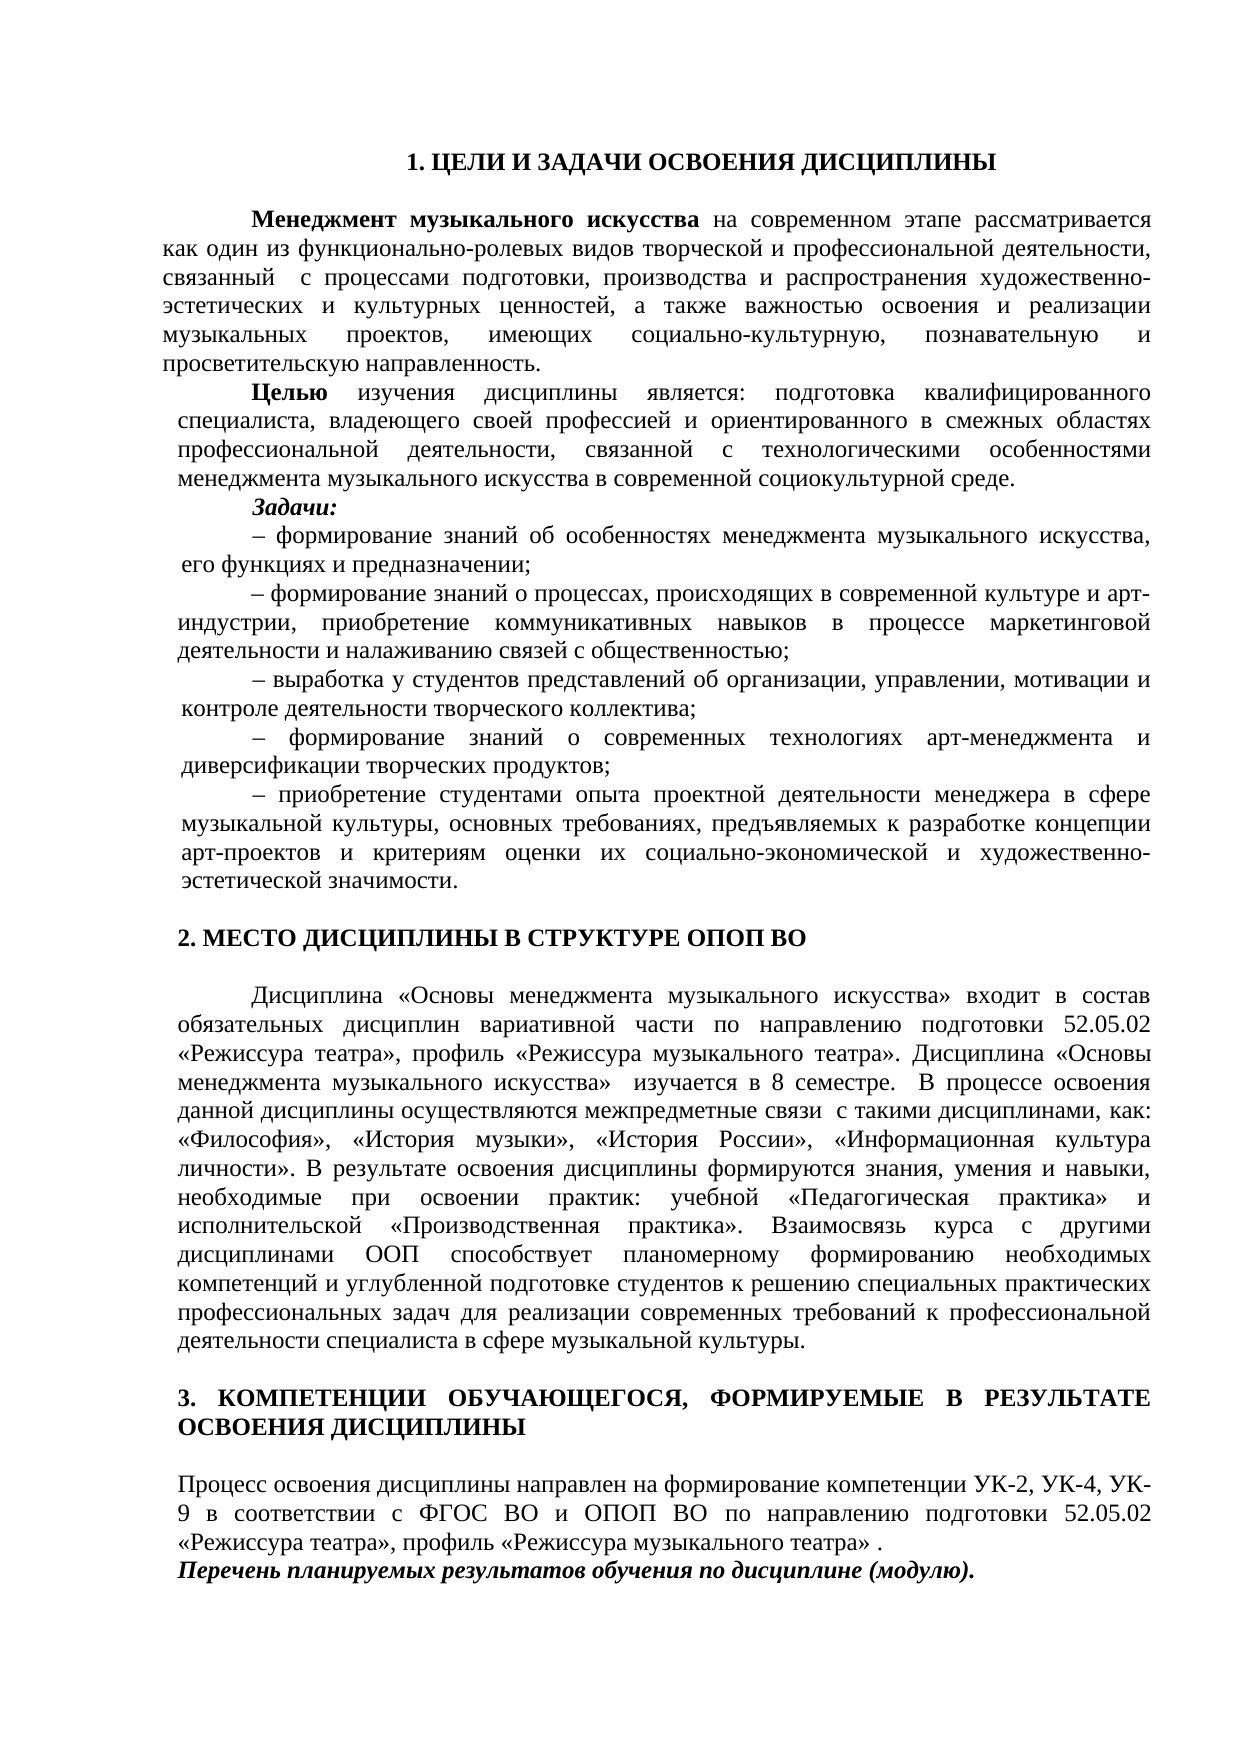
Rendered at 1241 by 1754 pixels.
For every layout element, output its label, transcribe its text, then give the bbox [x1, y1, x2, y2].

text Перечень планируемых результатов обучения по дисциплине (модулю). [177, 1556, 1152, 1584]
text 3. КОМПЕТЕНЦИИ ОБУЧАЮЩЕГОСЯ, ФОРМИРУЕМЫЕ В РЕЗУЛЬТАТЕ ОСВОЕНИЯ ДИСЦИПЛИНЫ [177, 1383, 1152, 1441]
text Целью изучения дисциплины является: подготовка квалифицированного специалиста, владеющего своей профессией и ориентированного в смежных областях профессиональной деятельности, связанной с технологическими особенностями менеджмента музыкального искусства в современной социокультурной среде. [177, 377, 1152, 492]
text – формирование знаний о современных технологиях арт-менеджмента и диверсификации творческих продуктов; [181, 722, 1152, 779]
text Процесс освоения дисциплины направлен на формирование компетенции УК-2, УК-4, УК-9 в соответствии с ФГОС ВО и ОПОП ВО по направлению подготовки 52.05.02 «Режиссура театра», профиль «Режиссура музыкального театра» . [177, 1469, 1152, 1556]
text Менеджмент музыкального искусства на современном этапе рассматривается как один из функционально-ролевых видов творческой и профессиональной деятельности, связанный с процессами подготовки, производства и распространения художественно-эстетических и культурных ценностей, а также важностью освоения и реализации музыкальных проектов, имеющих социально-культурную, познавательную и просветительскую направленность. [162, 204, 1152, 377]
text Задачи: [181, 492, 1152, 521]
text – формирование знаний о процессах, происходящих в современной культуре и арт-индустрии, приобретение коммуникативных навыков в процессе маркетинговой деятельности и налаживанию связей с общественностью; [177, 578, 1152, 664]
text – формирование знаний об особенностях менеджмента музыкального искусства, его функциях и предназначении; [181, 521, 1152, 578]
text 1. ЦЕЛИ И ЗАДАЧИ ОСВОЕНИЯ ДИСЦИПЛИНЫ [177, 147, 1152, 176]
text – выработка у студентов представлений об организации, управлении, мотивации и контроле деятельности творческого коллектива; [181, 664, 1152, 722]
text Дисциплина «Основы менеджмента музыкального искусства» входит в состав обязательных дисциплин вариативной части по направлению подготовки 52.05.02 «Режиссура театра», профиль «Режиссура музыкального театра». Дисциплина «Основы менеджмента музыкального искусства» изучается в 8 семестре. В процессе освоения данной дисциплины осуществляются межпредметные связи с такими дисциплинами, как: «Философия», «История музыки», «История России», «Информационная культура личности». В результате освоения дисциплины формируются знания, умения и навыки, необходимые при освоении практик: учебной «Педагогическая практика» и исполнительской «Производственная практика». Взаимосвязь курса с другими дисциплинами ООП способствует планомерному формированию необходимых компетенций и углубленной подготовке студентов к решению специальных практических профессиональных задач для реализации современных требований к профессиональной деятельности специалиста в сфере музыкальной культуры. [177, 981, 1152, 1354]
text 2. МЕСТО ДИСЦИПЛИНЫ В СТРУКТУРЕ ОПОП ВО [177, 923, 1152, 952]
text – приобретение студентами опыта проектной деятельности менеджера в сфере музыкальной культуры, основных требованиях, предъявляемых к разработке концепции арт-проектов и критериям оценки их социально-экономической и художественно-эстетической значимости. [181, 779, 1152, 894]
